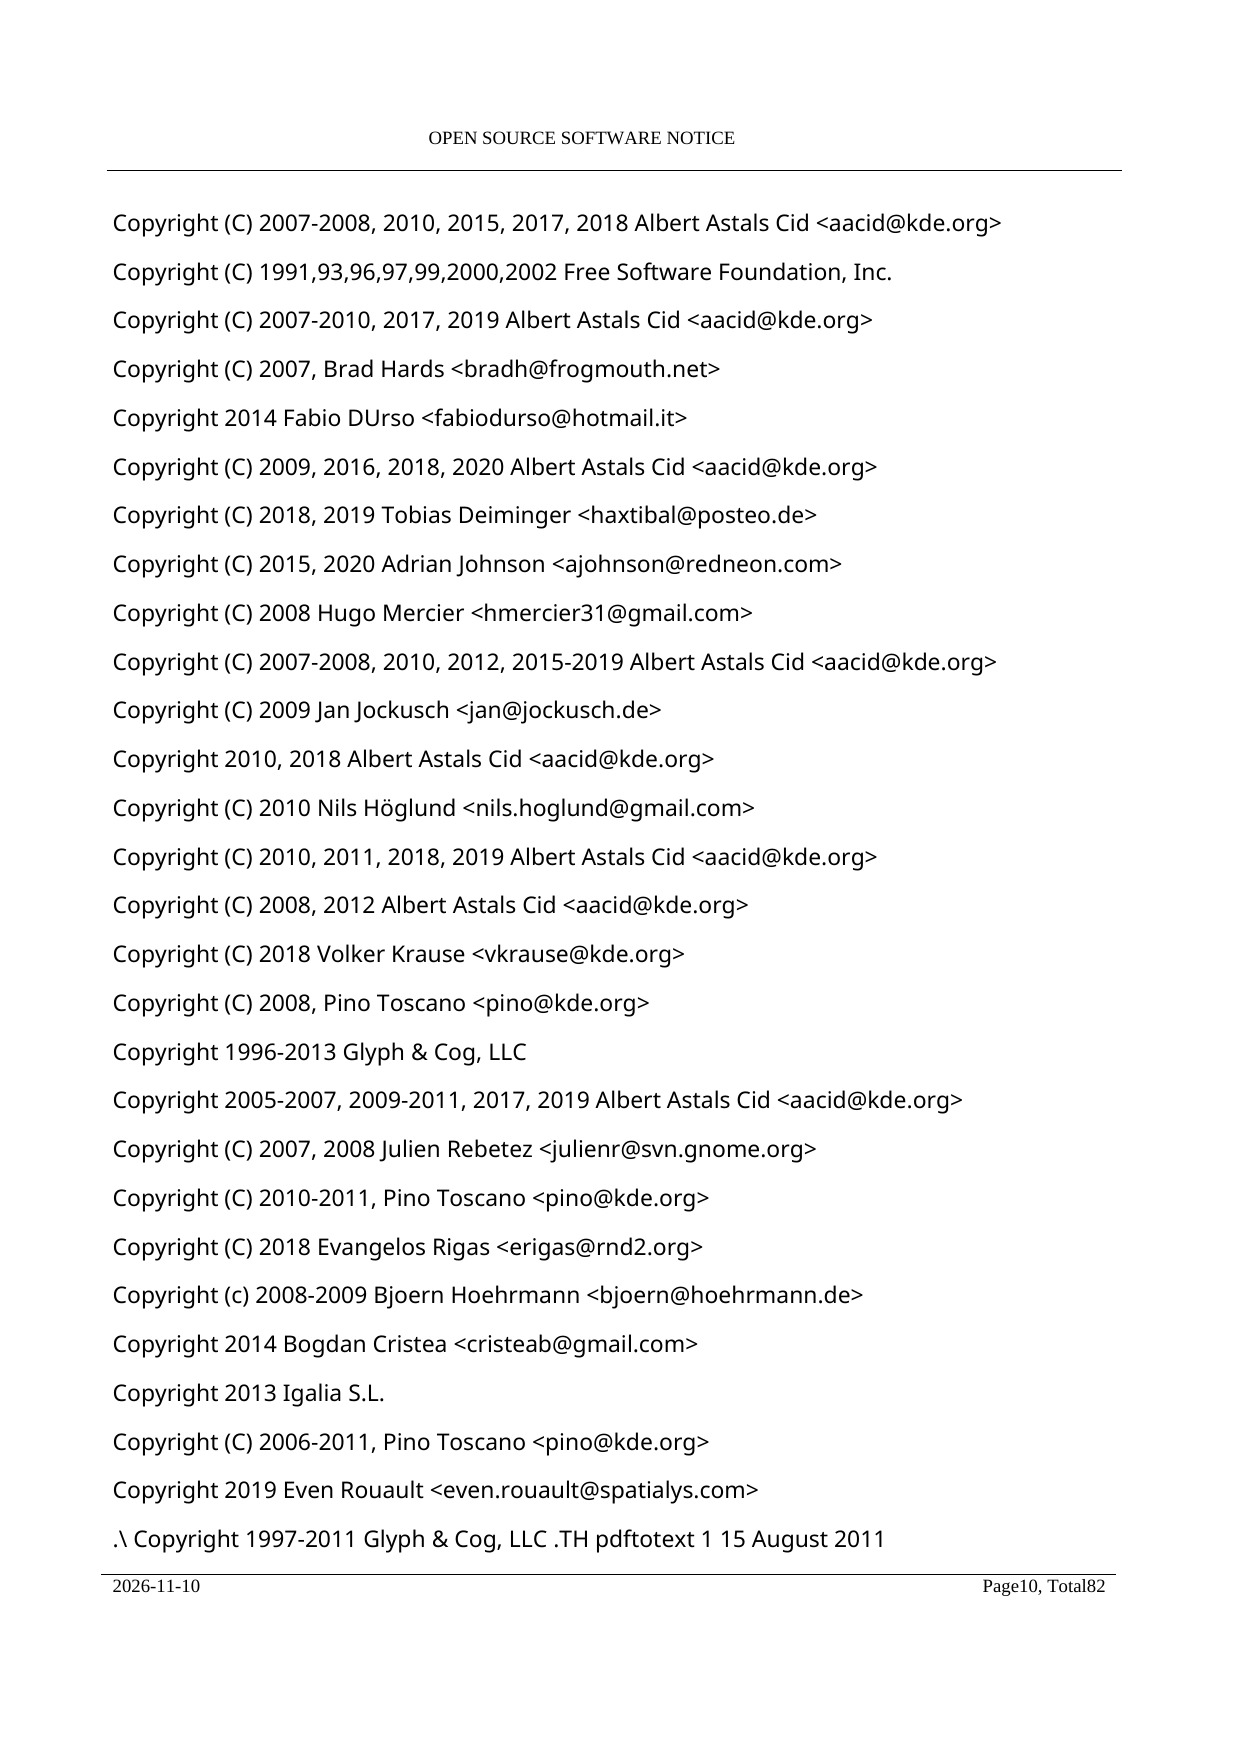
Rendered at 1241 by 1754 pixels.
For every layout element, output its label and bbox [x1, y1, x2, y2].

text [112, 206, 1128, 1555]
